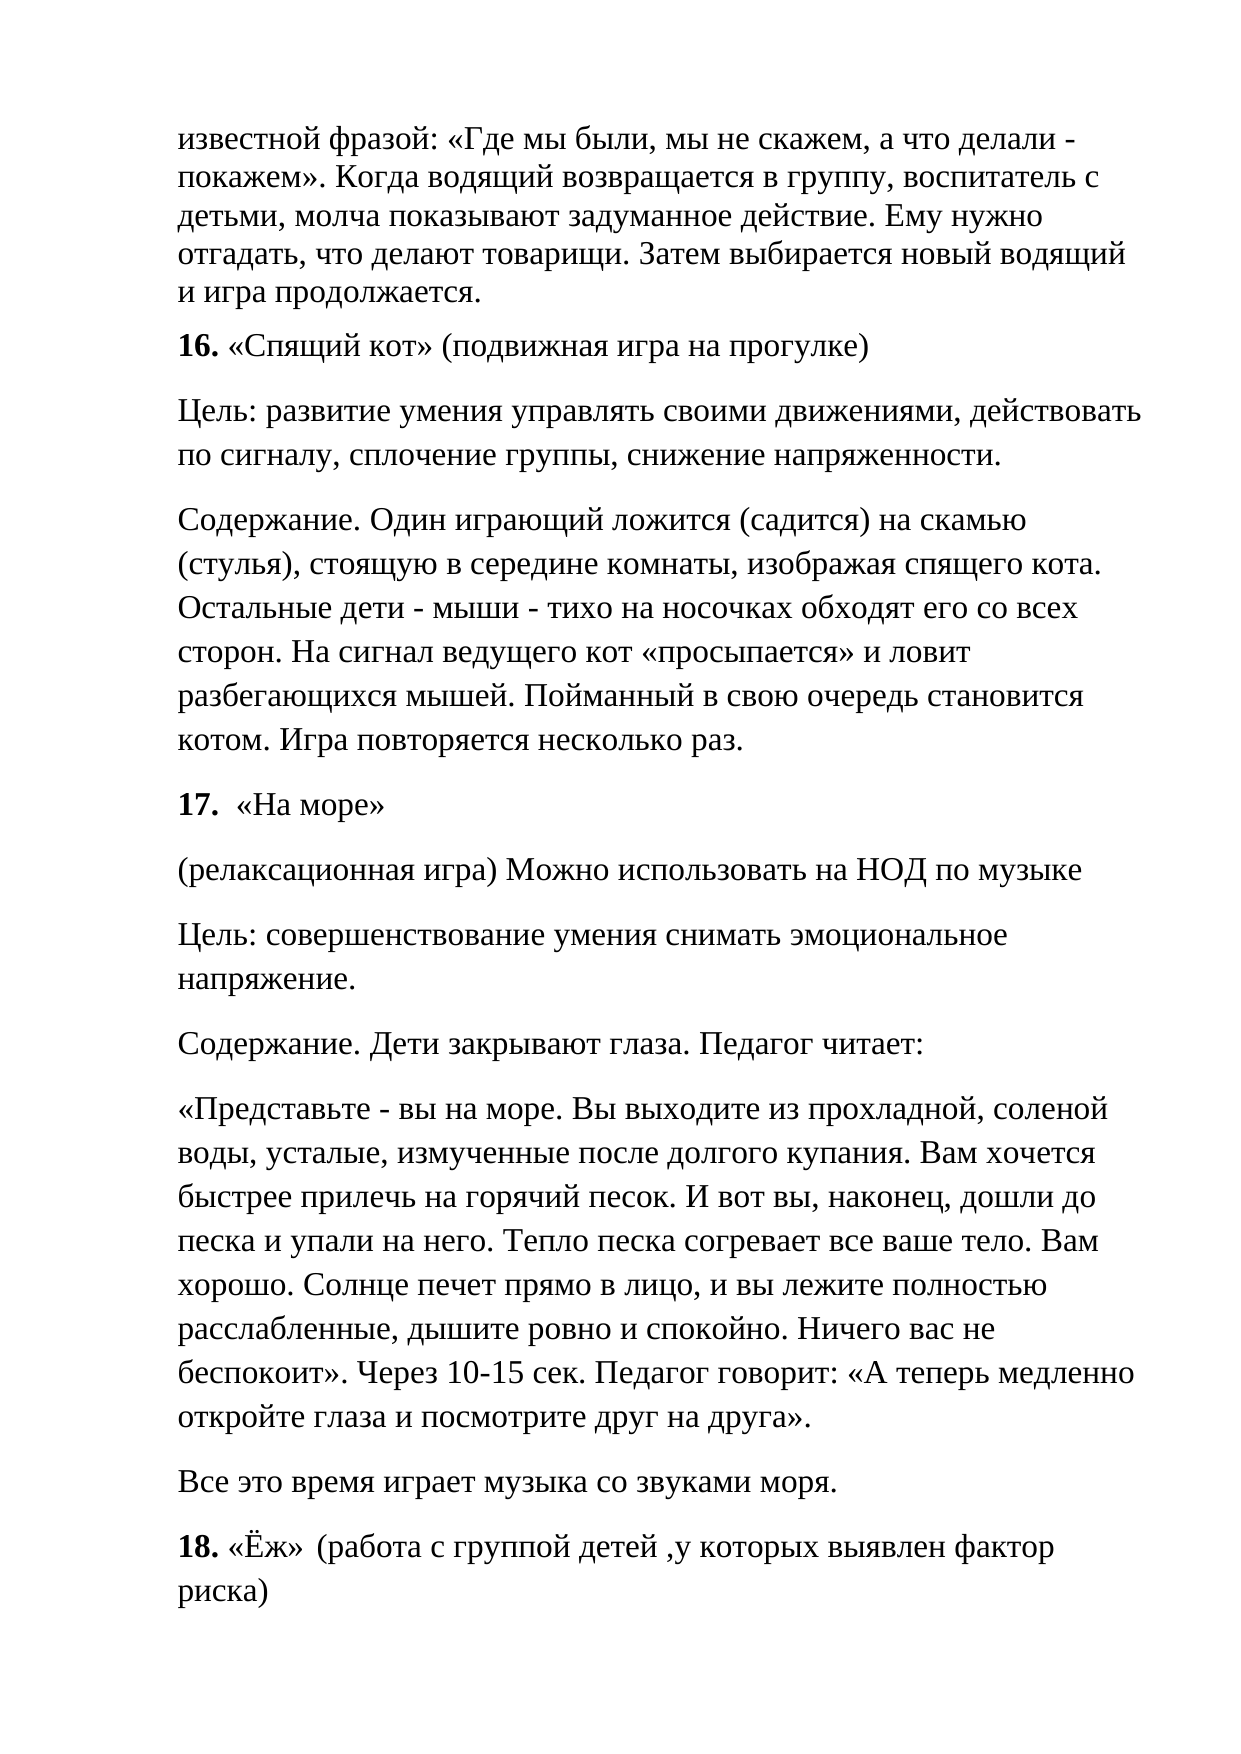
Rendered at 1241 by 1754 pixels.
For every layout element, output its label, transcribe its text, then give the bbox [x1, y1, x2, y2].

text 18. «Ёж» (работа с группой детей ,у которых выявлен фактор риска) [177, 1526, 1152, 1609]
text Все это время играет музыка со звуками моря. [177, 1461, 1152, 1500]
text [177, 118, 1152, 310]
text Содержание. Дети закрывают глаза. Педагог читает: [177, 1023, 1152, 1062]
text 16. «Спящий кот» (подвижная игра на прогулке) [177, 325, 1152, 364]
text Цель: развитие умения управлять своими движениями, действовать по сигналу, сплочение группы, снижение напряженности. [177, 390, 1152, 473]
text Содержание. Один играющий ложится (садится) на скамью (стулья), стоящую в середине комнаты, изображая спящего кота. Остальные дети - мыши - тихо на носочках обходят его со всех сторон. На сигнал ведущего кот «просыпается» и ловит разбегающихся мышей. Пойманный в свою очередь становится котом. Игра повторяется несколько раз. [177, 499, 1152, 758]
text Цель: совершенствование умения снимать эмоциональное напряжение. [177, 914, 1152, 997]
text «Представьте - вы на море. Вы выходите из прохладной, соленой воды, усталые, измученные после долгого купания. Вам хочется быстрее прилечь на горячий песок. И вот вы, наконец, дошли до песка и упали на него. Тепло песка согревает все ваше тело. Вам хорошо. Солнце печет прямо в лицо, и вы лежите полностью расслабленные, дышите ровно и спокойно. Ничего вас не беспокоит». Через 10-15 сек. Педагог говорит: «А теперь медленно откройте глаза и посмотрите друг на друга». [177, 1088, 1152, 1435]
text 17. «На море» [177, 784, 1152, 823]
text (релаксационная игра) Можно использовать на НОД по музыке [177, 849, 1152, 888]
